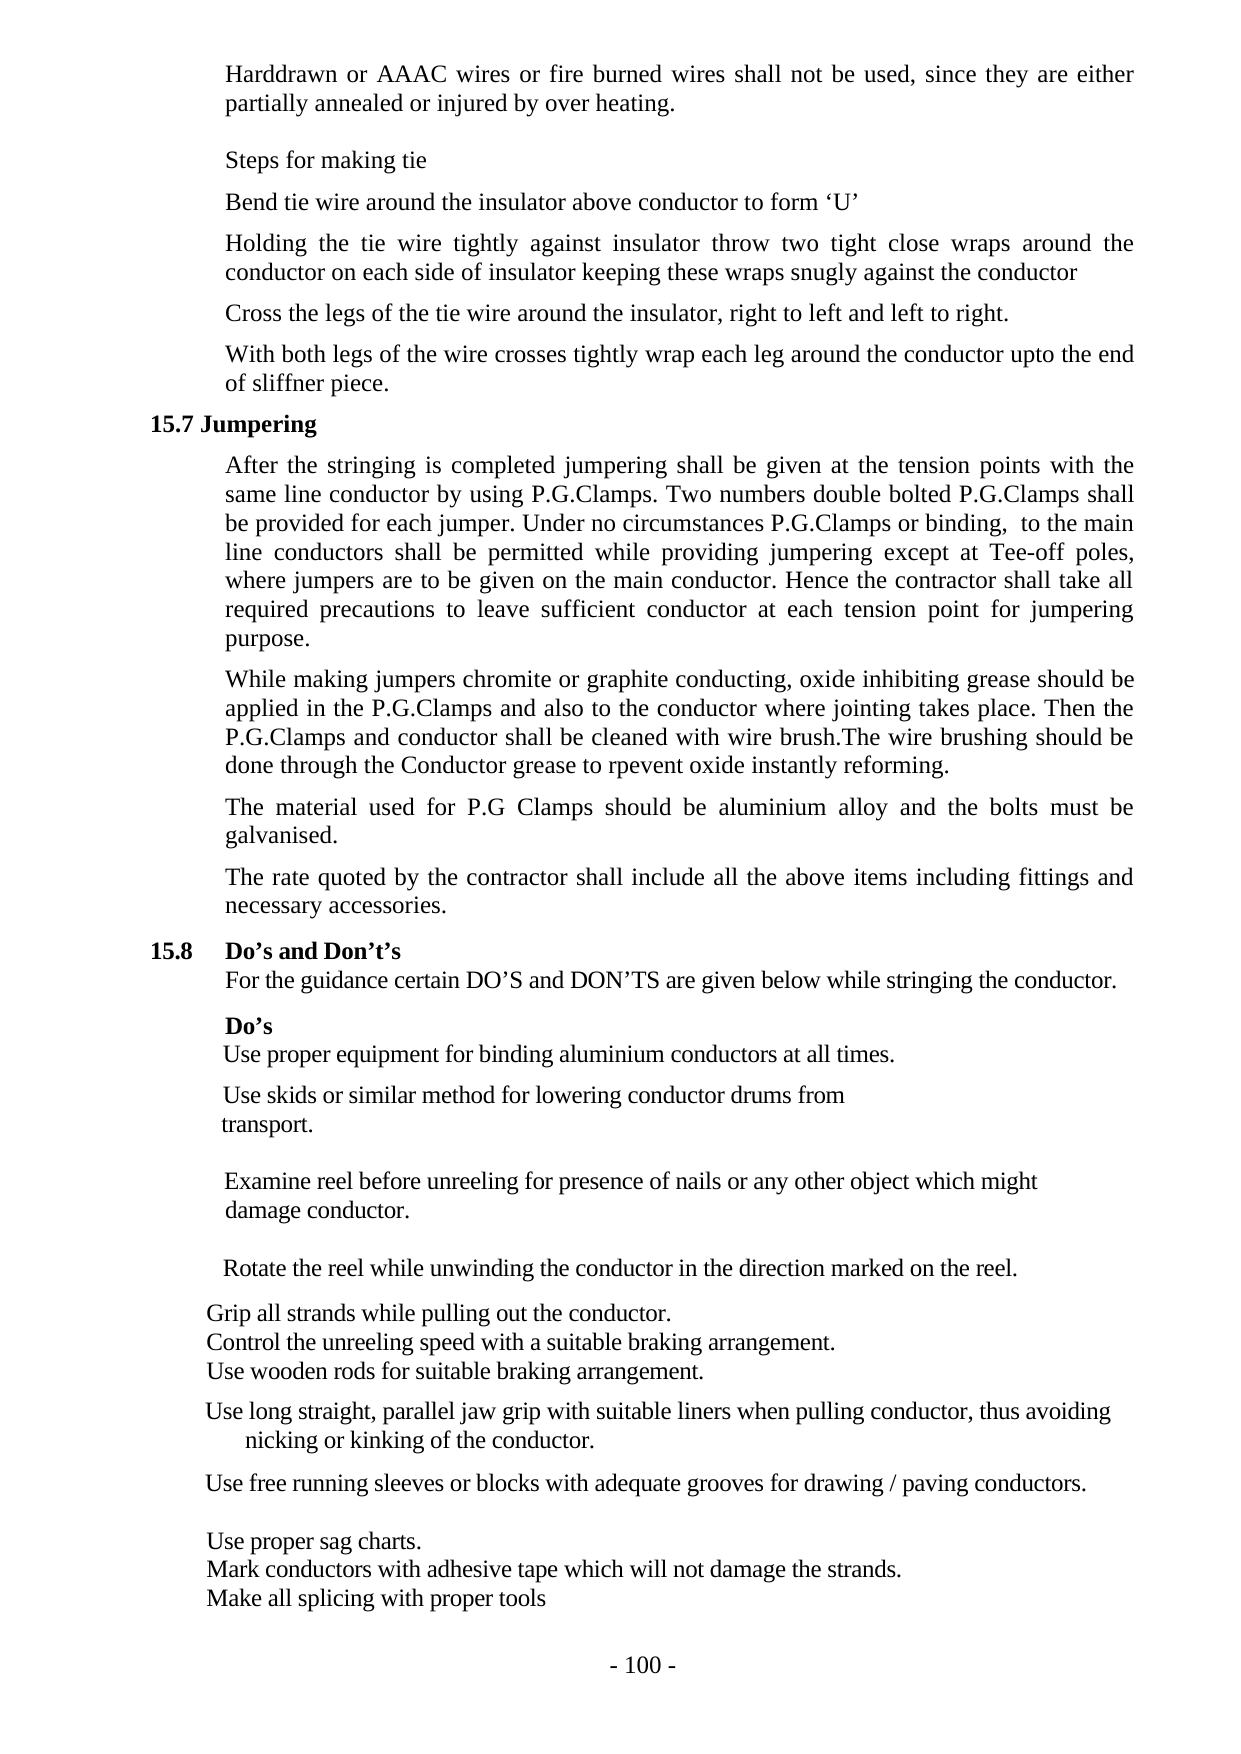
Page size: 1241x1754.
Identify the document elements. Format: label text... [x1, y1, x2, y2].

text Use proper sag charts. [206, 1526, 1135, 1554]
text The rate quoted by the contractor shall include all the above items including fittings and necessary accessories. [225, 862, 1135, 919]
text While making jumpers chromite or graphite conducting, oxide inhibiting grease should be applied in the P.G.Clamps and also to the conductor where jointing takes place. Then the P.G.Clamps and conductor shall be cleaned with wire brush.The wire brushing should be done through the Conductor grease to rpevent oxide instantly reforming. [225, 664, 1135, 779]
text With both legs of the wire crosses tightly wrap each leg around the conductor upto the end of sliffner piece. [225, 339, 1135, 397]
text Control the unreeling speed with a suitable braking arrangement. [206, 1327, 1135, 1356]
text Bend tie wire around the insulator above conductor to form ‘U’ [150, 187, 1135, 215]
text Use long straight, parallel jaw grip with suitable liners when pulling conductor, thus avoiding nicking or kinking of the conductor. [151, 1396, 1135, 1454]
text After the stringing is completed jumpering shall be given at the tension points with the same line conductor by using P.G.Clamps. Two numbers double bolted P.G.Clamps shall be provided for each jumper. Under no circumstances P.G.Clamps or binding, to the main line conductors shall be permitted while providing jumpering except at Tee-off poles, where jumpers are to be given on the main conductor. Hence the contractor shall take all required precautions to leave sufficient conductor at each tension point for jumpering purpose. [225, 450, 1135, 652]
text Examine reel before unreeling for presence of nails or any other object which might damage conductor. [206, 1166, 1135, 1224]
subtitle Steps for making tie [150, 145, 1135, 174]
text For the guidance certain DO’S and DON’TS are given below while stringing the conductor. [225, 965, 1135, 994]
text Do’s [187, 1011, 1135, 1039]
text Cross the legs of the tie wire around the insulator, right to left and left to right. [150, 298, 1135, 327]
text 15.7 Jumpering [150, 409, 1135, 438]
text Use proper equipment for binding aluminium conductors at all times. [150, 1039, 1135, 1068]
text Use skids or similar method for lowering conductor drums from [150, 1080, 1135, 1109]
text Use free running sleeves or blocks with adequate grooves for drawing / paving conductors. [151, 1468, 1135, 1497]
text Rotate the reel while unwinding the conductor in the direction marked on the reel. [205, 1253, 1135, 1281]
text Grip all strands while pulling out the conductor. [206, 1298, 1135, 1327]
text Mark conductors with adhesive tape which will not damage the strands. [206, 1554, 1135, 1583]
text 15.8 Do’s and Don’t’s [150, 936, 1135, 965]
text Harddrawn or AAAC wires or fire burned wires shall not be used, since they are either partially annealed or injured by over heating. [225, 59, 1135, 117]
text Make all splicing with proper tools [206, 1583, 1135, 1612]
text Holding the tie wire tightly against insulator throw two tight close wraps around the conductor on each side of insulator keeping these wraps snugly against the conductor [225, 228, 1135, 285]
text The material used for P.G Clamps should be aluminium alloy and the bolts must be galvanised. [225, 792, 1135, 849]
text Use wooden rods for suitable braking arrangement. [206, 1356, 1135, 1384]
text transport. [150, 1109, 1135, 1138]
